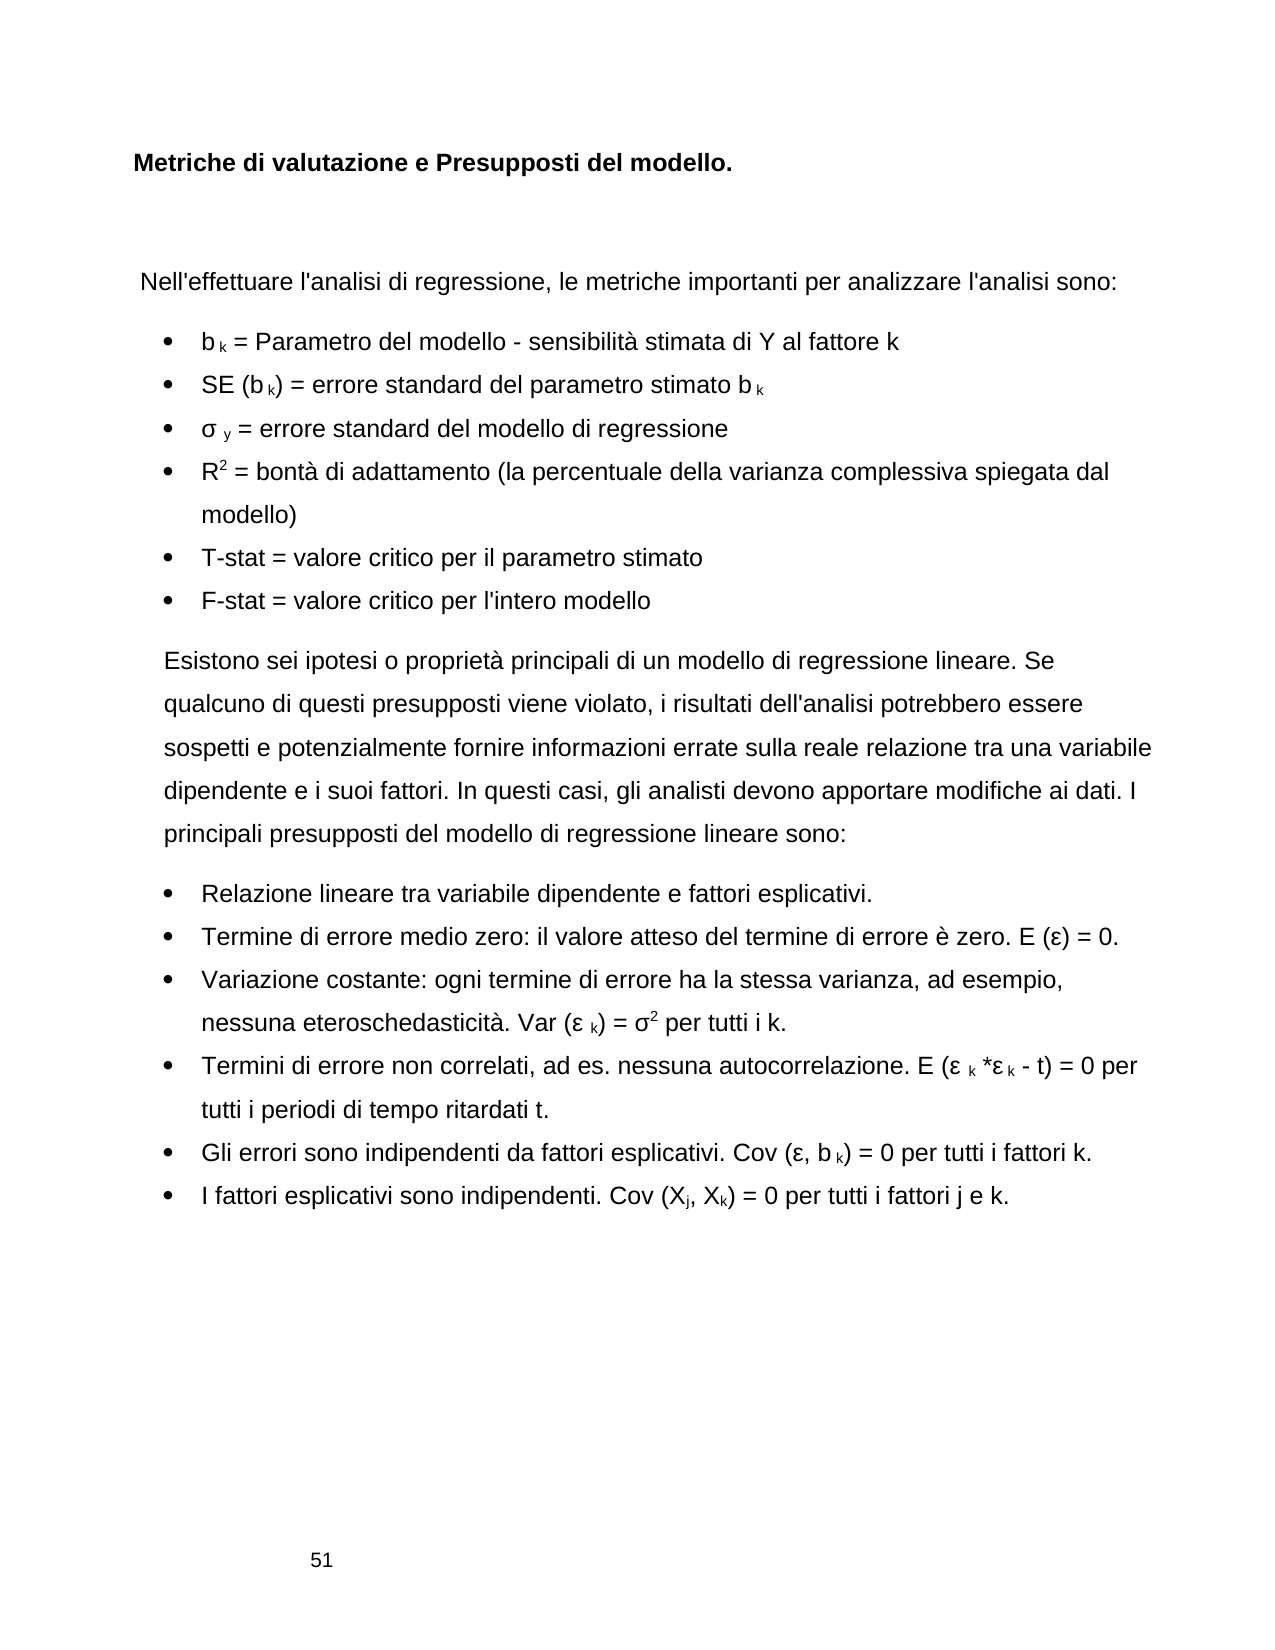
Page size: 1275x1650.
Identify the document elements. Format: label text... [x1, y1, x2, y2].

text Esistono sei ipotesi o proprietà principali di un modello di regressione lineare. Se qualcuno di questi presupposti viene violato, i risultati dell'analisi potrebbero essere sospetti e potenzialmente fornire informazioni errate sulla reale relazione tra una variabile dipendente e i suoi fattori. In questi casi, gli analisti devono apportare modifiche ai dati. I principali presupposti del modello di regressione lineare sono: [164, 646, 1154, 847]
list F-stat = valore critico per l'intero modello [164, 586, 1154, 615]
list Termini di errore non correlati, ad es. nessuna autocorrelazione. E (ε k *ε k - t) = 0 per tutti i periodi di tempo ritardati t. [164, 1051, 1154, 1123]
list R2 = bontà di adattamento (la percentuale della varianza complessiva spiegata dal modello) [164, 457, 1154, 529]
list T-stat = valore critico per il parametro stimato [164, 543, 1154, 572]
list b k = Parametro del modello - sensibilità stimata di Y al fattore k [164, 327, 1154, 356]
text Metriche di valutazione e Presupposti del modello. [133, 148, 1154, 176]
list Gli errori sono indipendenti da fattori esplicativi. Cov (ε, b k) = 0 per tutti i fattori k. [164, 1138, 1154, 1167]
text Nell'effettuare l'analisi di regressione, le metriche importanti per analizzare l'analisi sono: [133, 267, 1154, 296]
list Variazione costante: ogni termine di errore ha la stessa varianza, ad esempio, nessuna eteroschedasticità. Var (ε k) = σ2 per tutti i k. [164, 965, 1154, 1037]
list SE (b k) = errore standard del parametro stimato b k [164, 370, 1154, 399]
list Termine di errore medio zero: il valore atteso del termine di errore è zero. E (ε) = 0. [164, 922, 1154, 951]
list I fattori esplicativi sono indipendenti. Cov (Xj, Xk) = 0 per tutti i fattori j e k. [164, 1181, 1154, 1210]
list Relazione lineare tra variabile dipendente e fattori esplicativi. [164, 878, 1154, 907]
list σ y = errore standard del modello di regressione [164, 413, 1154, 442]
